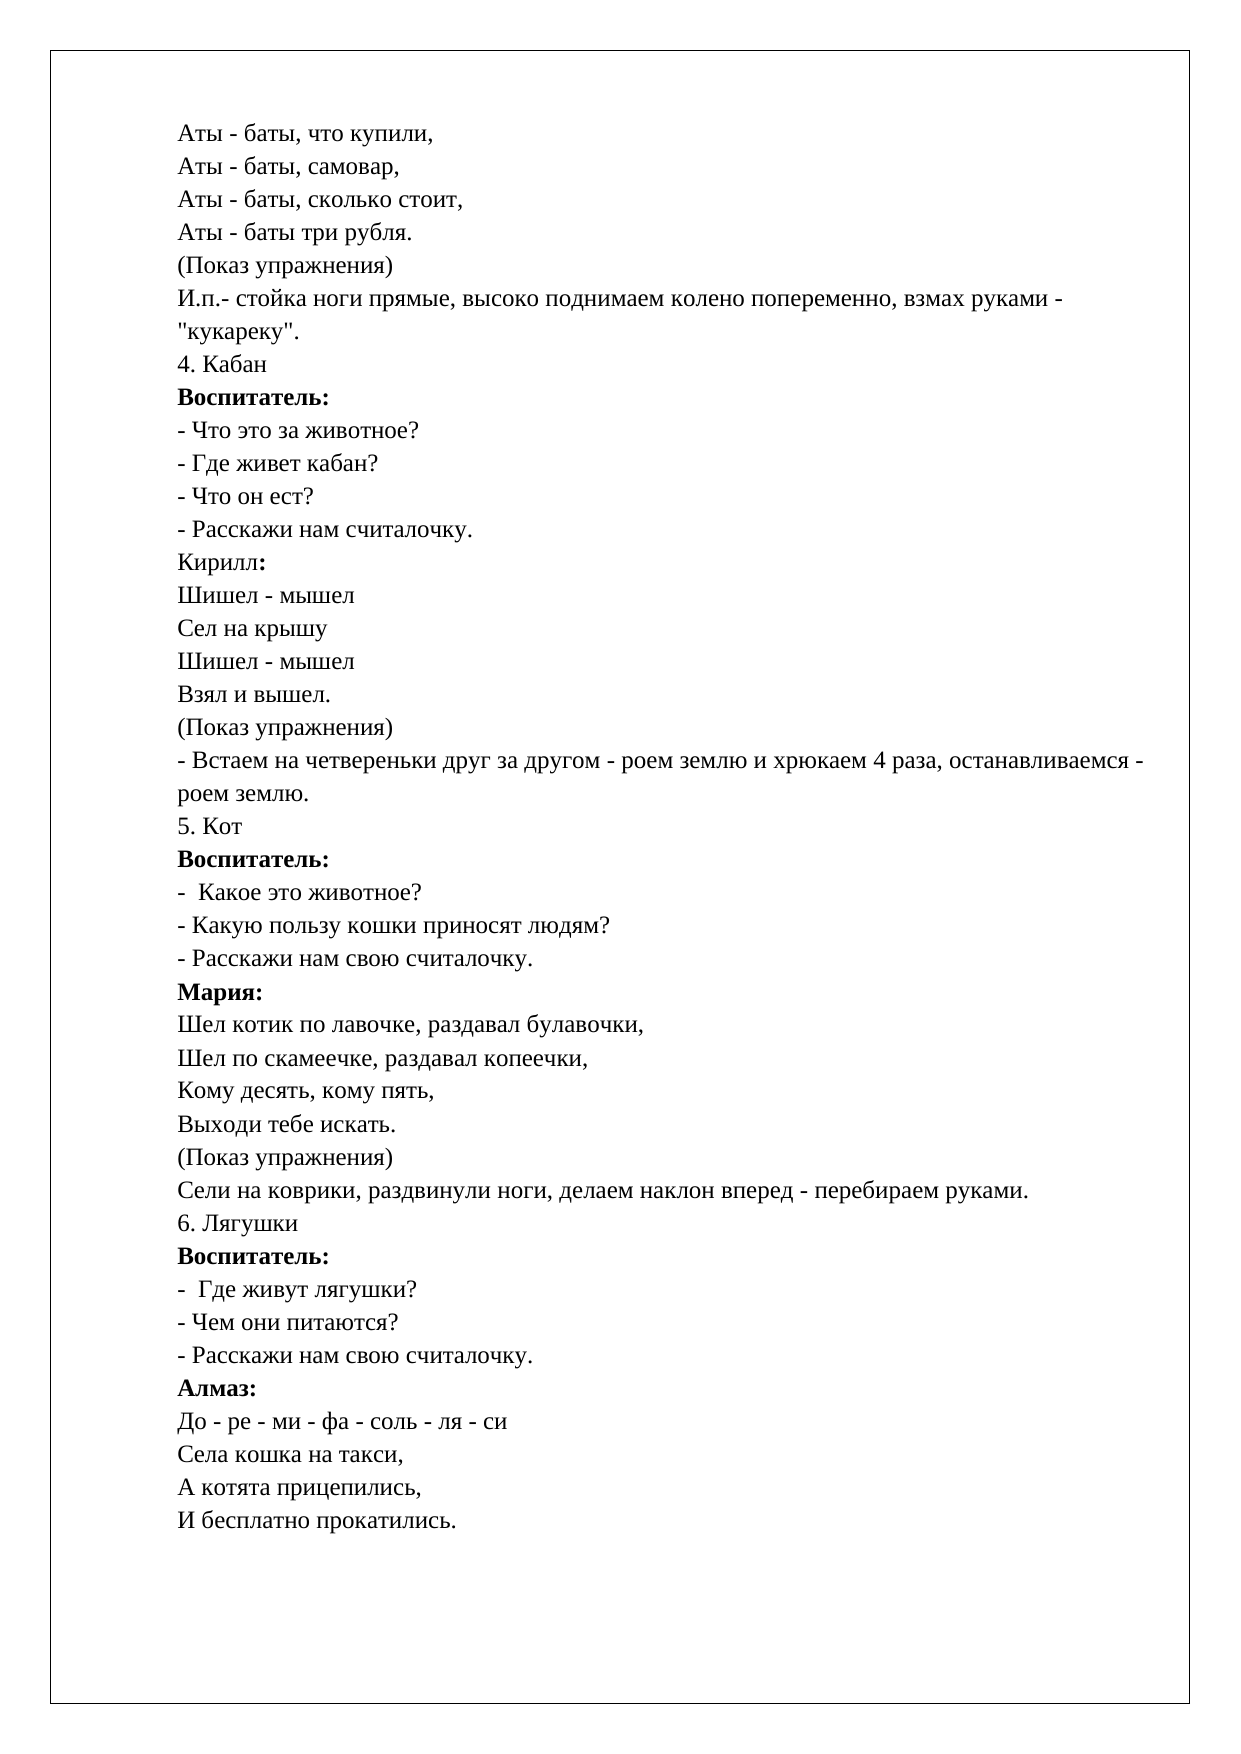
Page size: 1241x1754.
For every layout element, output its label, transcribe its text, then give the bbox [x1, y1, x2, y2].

text Выходи тебе искать. [177, 1109, 1152, 1137]
text - Чем они питаются? [177, 1307, 1152, 1336]
text (Показ упражнения) [177, 1142, 1152, 1170]
text 6. Лягушки [177, 1208, 1152, 1236]
text - Какую пользу кошки приносят людям? [177, 911, 1152, 939]
text Села кошка на такси, [177, 1439, 1152, 1468]
text - Что это за животное? [177, 415, 1152, 444]
text (Показ упражнения) [177, 712, 1152, 741]
text 4. Кабан [177, 349, 1152, 378]
text Воспитатель: [177, 844, 1152, 873]
text - Расскажи нам свою считалочку. [177, 1340, 1152, 1368]
text Кирилл: [177, 547, 1152, 576]
text Алмаз: [177, 1373, 1152, 1402]
text Взял и вышел. [177, 679, 1152, 708]
text Шишел - мышел [177, 646, 1152, 675]
text До - ре - ми - фа - соль - ля - си [177, 1406, 1152, 1434]
text - Где живут лягушки? [177, 1274, 1152, 1302]
text - Где живет кабан? [177, 448, 1152, 477]
text И бесплатно прокатились. [177, 1505, 1152, 1534]
text - Встаем на четвереньки друг за другом - роем землю и хрюкаем 4 раза, останавливаемся - роем землю. [177, 745, 1152, 807]
text Аты - баты, сколько стоит, [177, 184, 1152, 213]
text - Что он ест? [177, 481, 1152, 510]
text Кому десять, кому пять, [177, 1076, 1152, 1104]
text А котята прицепились, [177, 1472, 1152, 1501]
text - Расскажи нам свою считалочку. [177, 943, 1152, 972]
text Шишел - мышел [177, 580, 1152, 609]
text - Какое это животное? [177, 877, 1152, 906]
text Шел котик по лавочке, раздавал булавочки, [177, 1009, 1152, 1038]
text Сели на коврики, раздвинули ноги, делаем наклон вперед - перебираем руками. [177, 1175, 1152, 1203]
text Воспитатель: [177, 382, 1152, 411]
text Шел по скамеечке, раздавал копеечки, [177, 1043, 1152, 1071]
text Аты - баты, что купили, [177, 118, 1152, 147]
text - Расскажи нам считалочку. [177, 514, 1152, 543]
text Аты - баты три рубля. [177, 217, 1152, 246]
text Аты - баты, самовар, [177, 151, 1152, 180]
text (Показ упражнения) [177, 250, 1152, 279]
text И.п.- стойка ноги прямые, высоко поднимаем колено попеременно, взмах руками - "кукареку". [177, 283, 1152, 345]
text 5. Кот [177, 811, 1152, 840]
text Сел на крышу [177, 613, 1152, 642]
text Мария: [177, 977, 1152, 1005]
text Воспитатель: [177, 1241, 1152, 1269]
